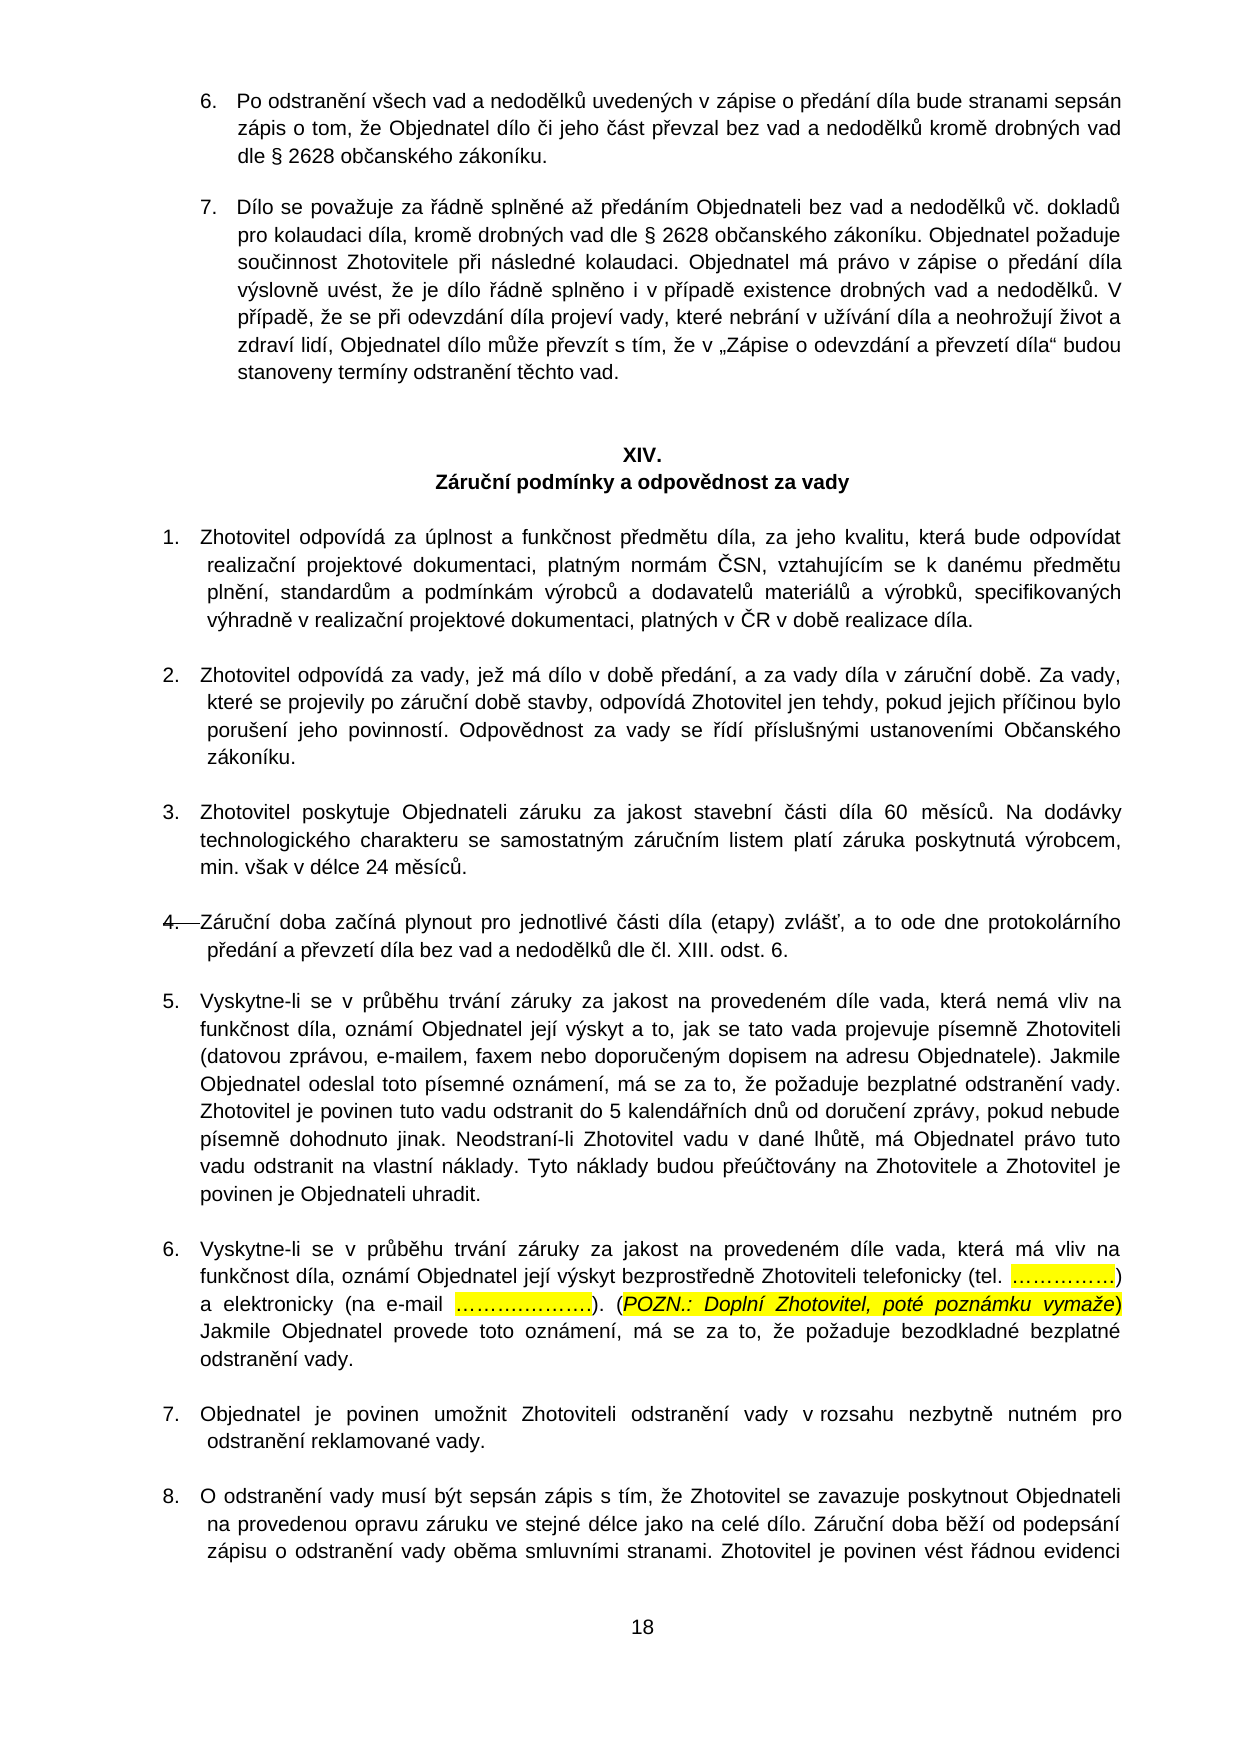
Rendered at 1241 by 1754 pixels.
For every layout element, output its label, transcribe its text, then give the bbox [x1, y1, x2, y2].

list Vyskytne-li se v průběhu trvání záruky za jakost na provedeném díle vada, která má vliv na funkčnost díla, oznámí Objednatel její výskyt bezprostředně Zhotoviteli telefonicky (tel. ……………) a elektronicky (na e-mail ……….……….). (POZN.: Doplní Zhotovitel, poté poznámku vymaže) Jakmile Objednatel provede toto oznámení, má se za to, že požaduje bezodkladné bezplatné odstranění vady. [162, 1237, 1122, 1371]
list Záruční doba začíná plynout pro jednotlivé části díla (etapy) zvlášť, a to ode dne protokolárního předání a převzetí díla bez vad a nedodělků dle čl. XIII. odst. 6. [162, 910, 1122, 962]
list Dílo se považuje za řádně splněné až předáním Objednateli bez vad a nedodělků vč. dokladů pro kolaudaci díla, kromě drobných vad dle § 2628 občanského zákoníku. Objednatel požaduje součinnost Zhotovitele při následné kolaudaci. Objednatel má právo v zápise o předání díla výslovně uvést, že je dílo řádně splněno i v případě existence drobných vad a nedodělků. V případě, že se při odevzdání díla projeví vady, které nebrání v užívání díla a neohrožují život a zdraví lidí, Objednatel dílo může převzít s tím, že v „Zápise o odevzdání a převzetí díla“ budou stanoveny termíny odstranění těchto vad. [200, 195, 1122, 384]
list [162, 1484, 1122, 1563]
text Záruční podmínky a odpovědnost za vady [162, 470, 1122, 494]
list Objednatel je povinen umožnit Zhotoviteli odstranění vady v rozsahu nezbytně nutném pro odstranění reklamované vady. [162, 1402, 1122, 1453]
text XIV. [162, 443, 1122, 467]
list Zhotovitel poskytuje Objednateli záruku za jakost stavební části díla 60 měsíců. Na dodávky technologického charakteru se samostatným záručním listem platí záruka poskytnutá výrobcem, min. však v délce 24 měsíců. [162, 800, 1122, 879]
list Zhotovitel odpovídá za úplnost a funkčnost předmětu díla, za jeho kvalitu, která bude odpovídat realizační projektové dokumentaci, platným normám ČSN, vztahujícím se k danému předmětu plnění, standardům a podmínkám výrobců a dodavatelů materiálů a výrobků, specifikovaných výhradně v realizační projektové dokumentaci, platných v ČR v době realizace díla. [162, 525, 1122, 632]
list Po odstranění všech vad a nedodělků uvedených v zápise o předání díla bude stranami sepsán zápis o tom, že Objednatel dílo či jeho část převzal bez vad a nedodělků kromě drobných vad dle § 2628 občanského zákoníku. [200, 89, 1122, 168]
list Vyskytne-li se v průběhu trvání záruky za jakost na provedeném díle vada, která nemá vliv na funkčnost díla, oznámí Objednatel její výskyt a to, jak se tato vada projevuje písemně Zhotoviteli (datovou zprávou, e-mailem, faxem nebo doporučeným dopisem na adresu Objednatele). Jakmile Objednatel odeslal toto písemné oznámení, má se za to, že požaduje bezplatné odstranění vady. Zhotovitel je povinen tuto vadu odstranit do 5 kalendářních dnů od doručení zprávy, pokud nebude písemně dohodnuto jinak. Neodstraní-li Zhotovitel vadu v dané lhůtě, má Objednatel právo tuto vadu odstranit na vlastní náklady. Tyto náklady budou přeúčtovány na Zhotovitele a Zhotovitel je povinen je Objednateli uhradit. [162, 989, 1122, 1206]
list Zhotovitel odpovídá za vady, jež má dílo v době předání, a za vady díla v záruční době. Za vady, které se projevily po záruční době stavby, odpovídá Zhotovitel jen tehdy, pokud jejich příčinou bylo porušení jeho povinností. Odpovědnost za vady se řídí příslušnými ustanoveními Občanského zákoníku. [162, 663, 1122, 769]
